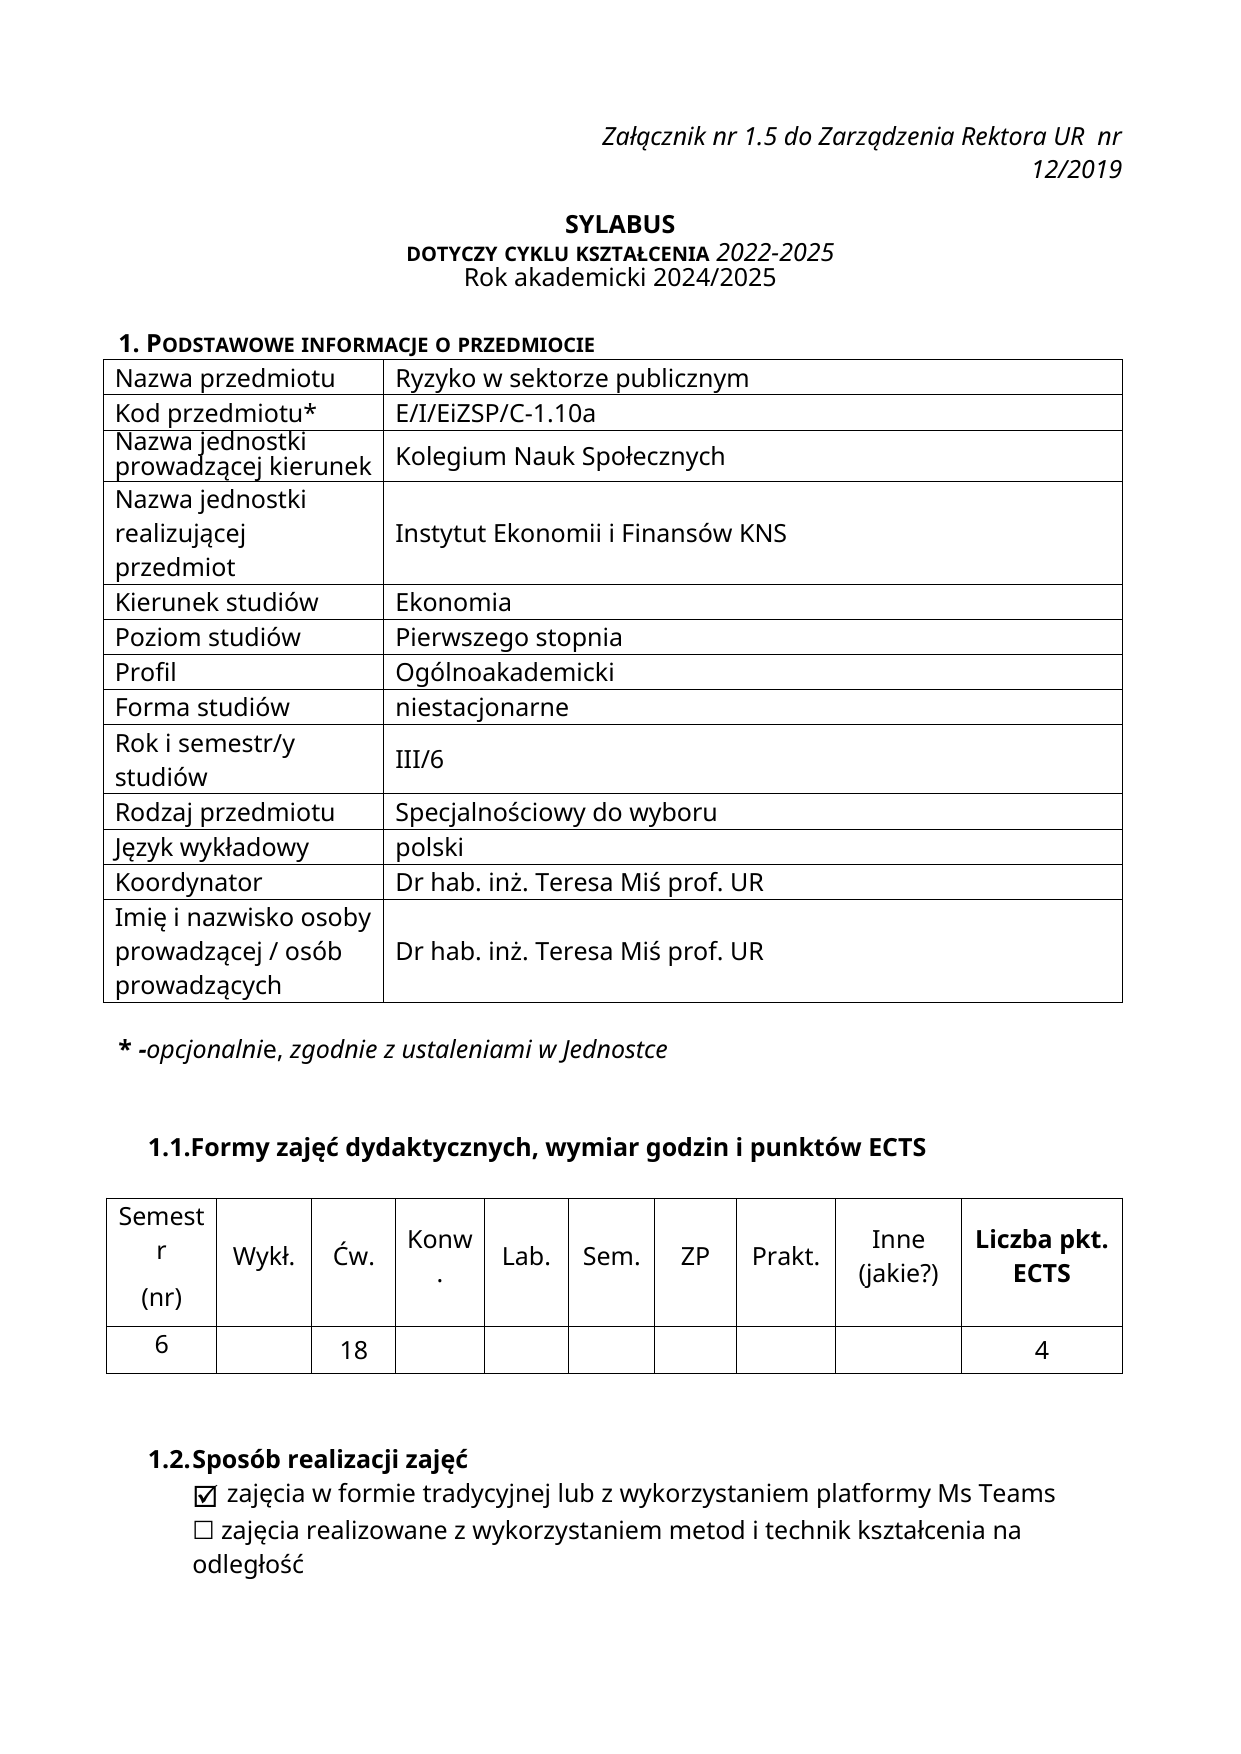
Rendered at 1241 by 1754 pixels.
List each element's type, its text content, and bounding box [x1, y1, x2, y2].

table_cell Imię i nazwisko osoby prowadzącej / osób prowadzących [104, 900, 383, 1002]
table_header Liczba pkt. ECTS [962, 1199, 1122, 1326]
table_cell Kierunek studiów [104, 585, 383, 619]
table_header Lab. [485, 1199, 568, 1326]
table_header Sem. [569, 1199, 654, 1326]
table_cell [396, 1327, 484, 1373]
table_header Ryzyko w sektorze publicznym [384, 360, 1122, 394]
table_cell E/I/EiZSP/C-1.10a [384, 395, 1122, 429]
table_cell niestacjonarne [384, 690, 1122, 724]
table_cell Rok i semestr/y studiów [104, 725, 383, 793]
table_header Konw. [396, 1199, 484, 1326]
table_cell Kolegium Nauk Społecznych [384, 431, 1122, 481]
table_cell 4 [962, 1327, 1122, 1373]
table_cell Ekonomia [384, 585, 1122, 619]
table_cell polski [384, 830, 1122, 863]
table_cell Profil [104, 655, 383, 689]
table_cell Forma studiów [104, 690, 383, 724]
table_cell [485, 1327, 568, 1373]
text 1.1.Formy zajęć dydaktycznych, wymiar godzin i punktów ECTS [148, 1129, 1122, 1163]
table_cell [737, 1327, 835, 1373]
table_cell 18 [312, 1327, 395, 1373]
table_cell [655, 1327, 736, 1373]
table_header Nazwa przedmiotu [104, 360, 383, 394]
table_cell Dr hab. inż. Teresa Miś prof. UR [384, 900, 1122, 1002]
text zajęcia w formie tradycyjnej lub z wykorzystaniem platformy Ms Teams [192, 1476, 1122, 1513]
text Załącznik nr 1.5 do Zarządzenia Rektora UR nr 12/2019 [118, 118, 1122, 186]
table_cell [836, 1327, 961, 1373]
table_cell Pierwszego stopnia [384, 620, 1122, 654]
text Rok akademicki 2024/2025 [118, 266, 1122, 291]
table_cell Nazwa jednostki realizującej przedmiot [104, 482, 383, 584]
table_header Ćw. [312, 1199, 395, 1326]
table_cell Instytut Ekonomii i Finansów KNS [384, 482, 1122, 584]
table_cell Kod przedmiotu* [104, 395, 383, 429]
table_cell 6 [107, 1327, 216, 1373]
table_cell III/6 [384, 725, 1122, 793]
text dotyczy cyklu kształcenia 2022-2025 [118, 241, 1122, 266]
table_header Wykł. [217, 1199, 311, 1326]
table_cell Specjalnościowy do wyboru [384, 794, 1122, 828]
table_header Inne (jakie?) [836, 1199, 961, 1326]
table_header Prakt. [737, 1199, 835, 1326]
table_cell Poziom studiów [104, 620, 383, 654]
table_header Semestr (nr) [107, 1199, 216, 1326]
table_header ZP [655, 1199, 736, 1326]
table_cell [569, 1327, 654, 1373]
table_cell Ogólnoakademicki [384, 655, 1122, 689]
table_cell [217, 1327, 311, 1373]
text * -opcjonalnie, zgodnie z ustaleniami w Jednostce [118, 1032, 1122, 1066]
table_cell Język wykładowy [104, 830, 383, 863]
table_cell Rodzaj przedmiotu [104, 794, 383, 828]
table_cell Koordynator [104, 865, 383, 899]
text ☐ zajęcia realizowane z wykorzystaniem metod i technik kształcenia na odległość [192, 1513, 1122, 1581]
table_cell Dr hab. inż. Teresa Miś prof. UR [384, 865, 1122, 899]
text 1. Podstawowe informacje o przedmiocie [118, 325, 1122, 359]
text SYLABUS [118, 207, 1122, 241]
text 1.2. Sposób realizacji zajęć [148, 1442, 1122, 1476]
table_cell Nazwa jednostki prowadzącej kierunek [104, 431, 383, 481]
